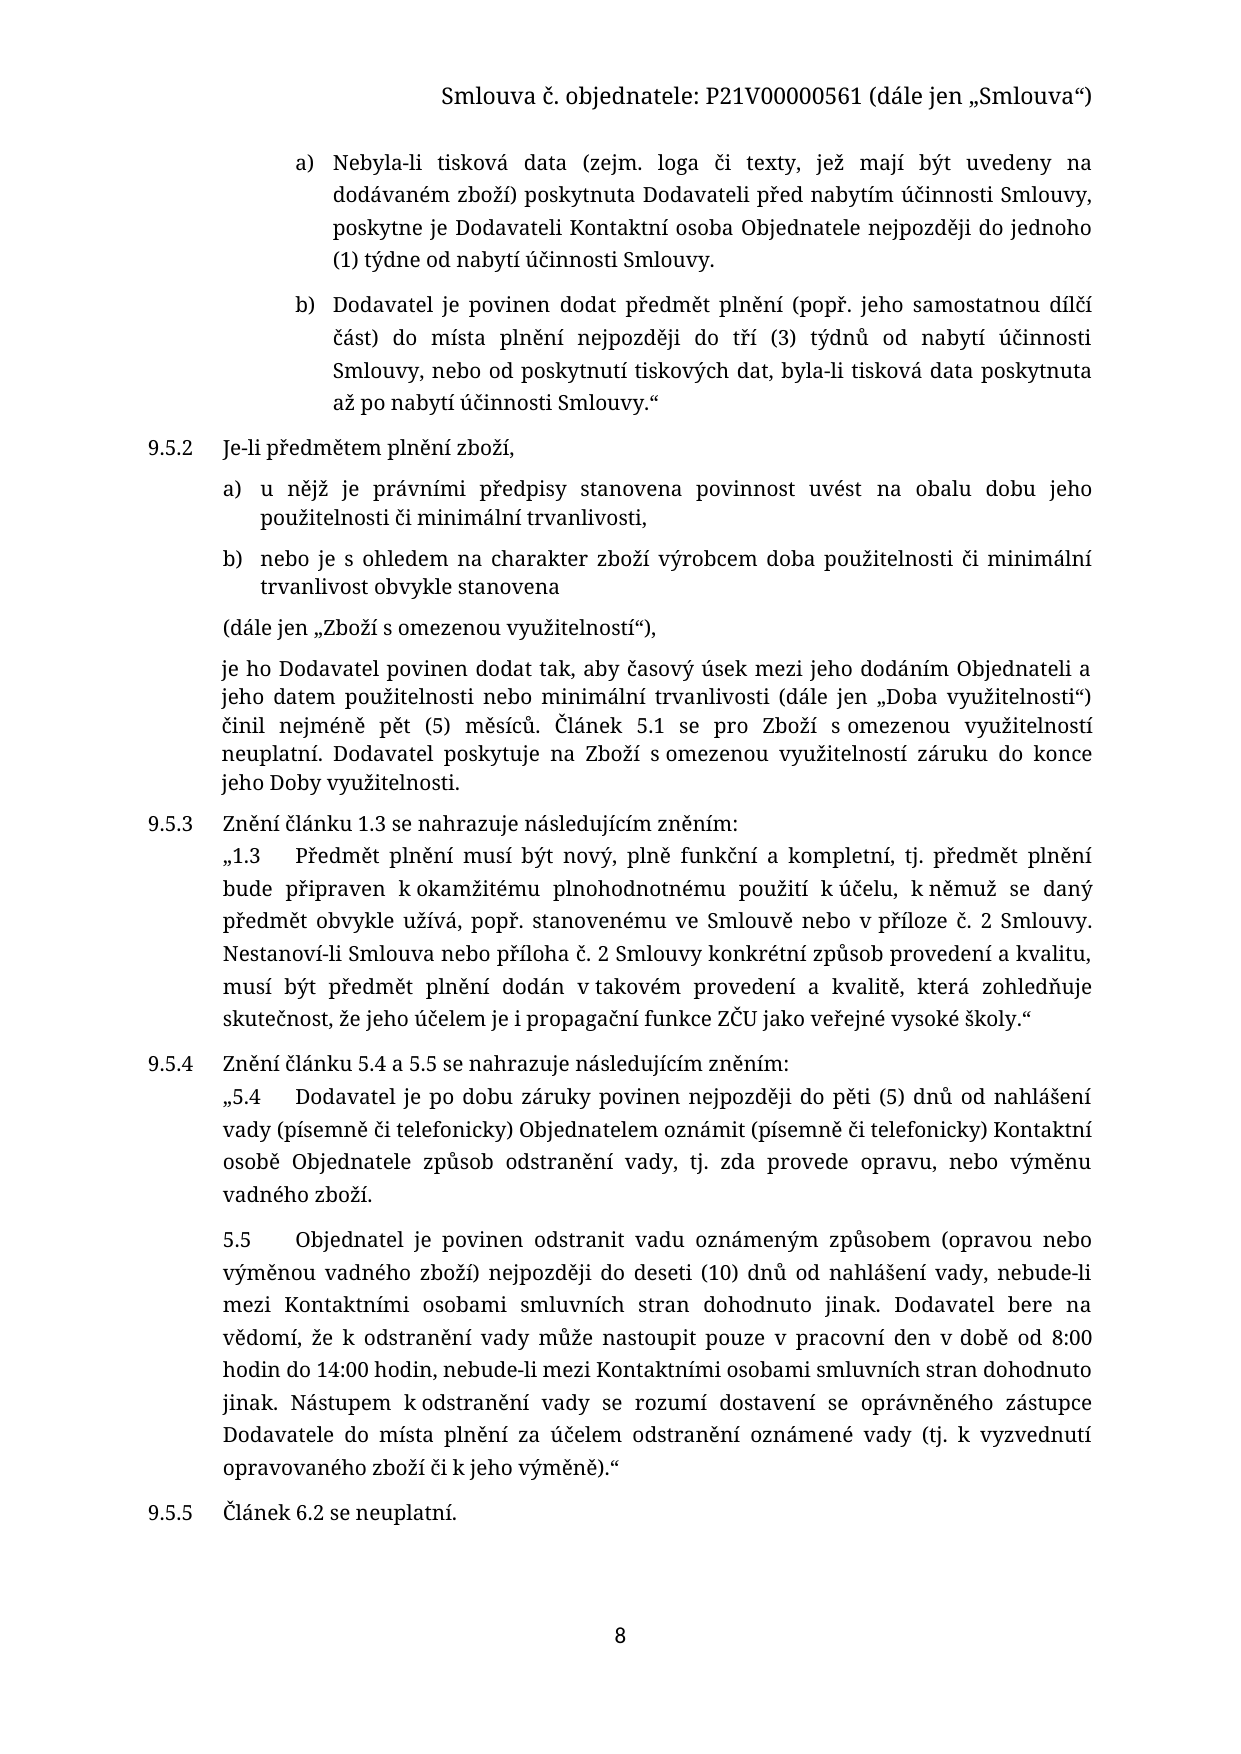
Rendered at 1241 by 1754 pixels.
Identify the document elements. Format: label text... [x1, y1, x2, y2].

list Článek 6.2 se neuplatní. [148, 1498, 1093, 1527]
list 5.5 Objednatel je povinen odstranit vadu oznámeným způsobem (opravou nebo výměnou vadného zboží) nejpozději do deseti (10) dnů od nahlášení vady, nebude-li mezi Kontaktními osobami smluvních stran dohodnuto jinak. Dodavatel bere na vědomí, že k odstranění vady může nastoupit pouze v pracovní den v době od 8:00 hodin do 14:00 hodin, nebude-li mezi Kontaktními osobami smluvních stran dohodnuto jinak. Nástupem k odstranění vady se rozumí dostavení se oprávněného zástupce Dodavatele do místa plnění za účelem odstranění oznámené vady (tj. k vyzvednutí opravovaného zboží či k jeho výměně).“ [223, 1225, 1093, 1482]
list Znění článku 1.3 se nahrazuje následujícím zněním: [148, 809, 1093, 837]
text je ho Dodavatel povinen dodat tak, aby časový úsek mezi jeho dodáním Objednateli a jeho datem použitelnosti nebo minimální trvanlivosti (dále jen „Doba využitelnosti“) činil nejméně pět (5) měsíců. Článek 5.1 se pro Zboží s omezenou využitelností neuplatní. Dodavatel poskytuje na Zboží s omezenou využitelností záruku do konce jeho Doby využitelnosti. [221, 654, 1093, 796]
list „5.4 Dodavatel je po dobu záruky povinen nejpozději do pěti (5) dnů od nahlášení vady (písemně či telefonicky) Objednatelem oznámit (písemně či telefonicky) Kontaktní osobě Objednatele způsob odstranění vady, tj. zda provede opravu, nebo výměnu vadného zboží. [223, 1082, 1093, 1208]
list Je-li předmětem plnění zboží, [148, 433, 1093, 462]
list Nebyla-li tisková data (zejm. loga či texty, jež mají být uvedeny na dodávaném zboží) poskytnuta Dodavateli před nabytím účinnosti Smlouvy, poskytne je Dodavateli Kontaktní osoba Objednatele nejpozději do jednoho (1) týdne od nabytí účinnosti Smlouvy. [295, 148, 1093, 274]
list nebo je s ohledem na charakter zboží výrobcem doba použitelnosti či minimální trvanlivost obvykle stanovena [223, 544, 1093, 601]
list Znění článku 5.4 a 5.5 se nahrazuje následujícím zněním: [148, 1049, 1093, 1078]
list „1.3 Předmět plnění musí být nový, plně funkční a kompletní, tj. předmět plnění bude připraven k okamžitému plnohodnotnému použití k účelu, k němuž se daný předmět obvykle užívá, popř. stanovenému ve Smlouvě nebo v příloze č. 2 Smlouvy. Nestanoví-li Smlouva nebo příloha č. 2 Smlouvy konkrétní způsob provedení a kvalitu, musí být předmět plnění dodán v takovém provedení a kvalitě, která zohledňuje skutečnost, že jeho účelem je i propagační funkce ZČU jako veřejné vysoké školy.“ [223, 841, 1093, 1033]
list u nějž je právními předpisy stanovena povinnost uvést na obalu dobu jeho použitelnosti či minimální trvanlivosti, [223, 474, 1093, 531]
text (dále jen „Zboží s omezenou využitelností“), [223, 613, 1093, 642]
list Dodavatel je povinen dodat předmět plnění (popř. jeho samostatnou dílčí část) do místa plnění nejpozději do tří (3) týdnů od nabytí účinnosti Smlouvy, nebo od poskytnutí tiskových dat, byla-li tisková data poskytnuta až po nabytí účinnosti Smlouvy.“ [295, 291, 1093, 417]
